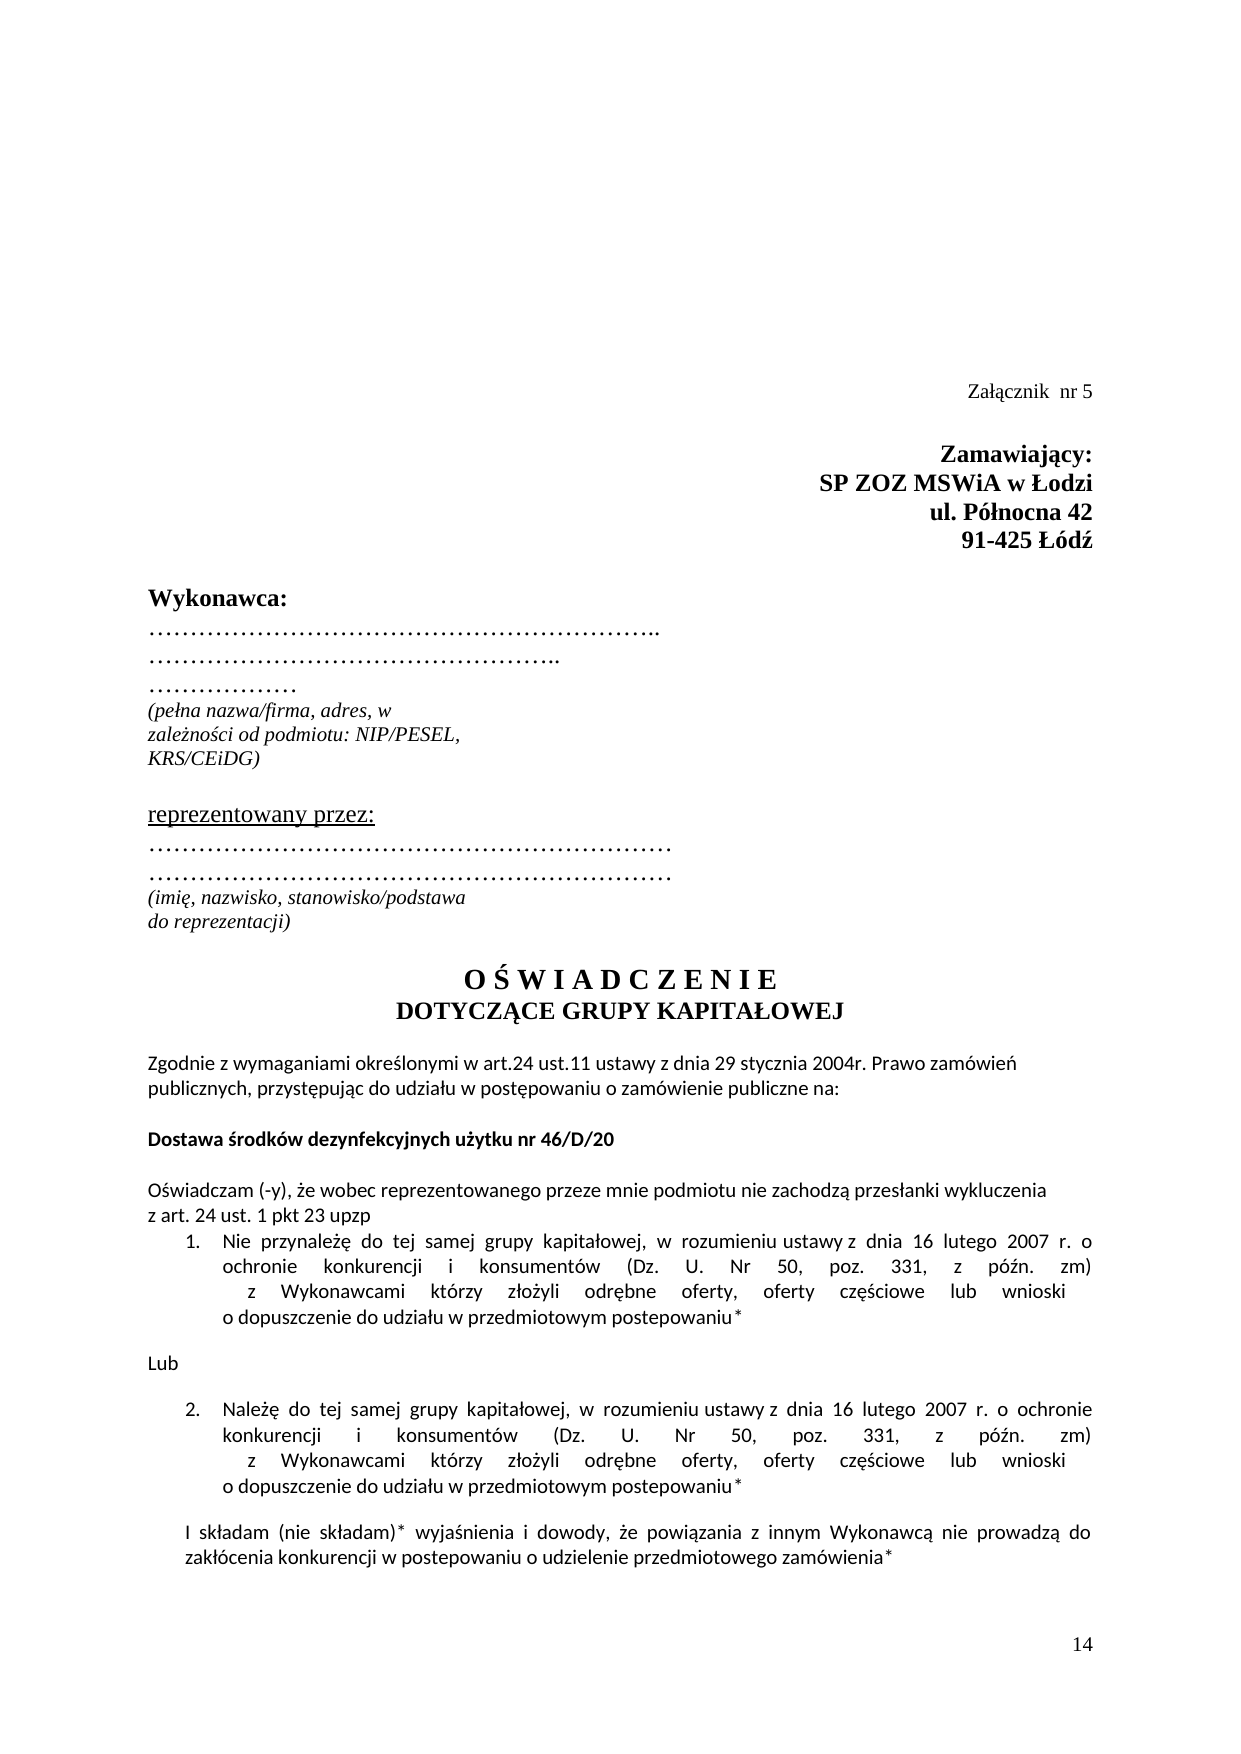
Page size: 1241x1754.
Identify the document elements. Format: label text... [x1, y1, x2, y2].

text reprezentowany przez: [148, 799, 1093, 828]
text Załącznik nr 5 [148, 379, 1093, 403]
text O Ś W I A D C Z E N I E [148, 962, 1093, 996]
text Wykonawca: [148, 583, 1093, 612]
text Dostawa środków dezynfekcyjnych użytku nr 46/D/20 [148, 1126, 1093, 1152]
text SP ZOZ MSWiA w Łodzi [148, 468, 1093, 497]
text 91-425 Łódź [148, 526, 1093, 554]
text I składam (nie składam)* wyjaśnienia i dowody, że powiązania z innym Wykonawcą nie prowadzą do zakłócenia konkurencji w postepowaniu o udzielenie przedmiotowego zamówienia* [185, 1519, 1093, 1570]
text ul. Północna 42 [148, 497, 1093, 526]
text Zgodnie z wymaganiami określonymi w art.24 ust.11 ustawy z dnia 29 stycznia 2004r. Prawo zamówień publicznych, przystępując do udziału w postępowaniu o zamówienie publiczne na: [148, 1050, 1093, 1101]
text ……………………………………………………..…………………………………………..……………… [148, 612, 694, 698]
text Lub [148, 1350, 1093, 1376]
list Nie przynależę do tej samej grupy kapitałowej, w rozumieniu ustawy z dnia 16 lutego 2007 r. o ochronie konkurencji i konsumentów (Dz. U. Nr 50, poz. 331, z późn. zm) z Wykonawcami którzy złożyli odrębne oferty, oferty częściowe lub wnioski o dopuszczenie do udziału w przedmiotowym postepowaniu* [185, 1228, 1093, 1329]
text ……………………………………………………………………………………………………………… [148, 828, 679, 885]
text (imię, nazwisko, stanowisko/podstawa do reprezentacji) [148, 885, 472, 933]
text Oświadczam (-y), że wobec reprezentowanego przeze mnie podmiotu nie zachodzą przesłanki wykluczenia z art. 24 ust. 1 pkt 23 upzp [148, 1177, 1093, 1228]
text Zamawiający: [694, 439, 1093, 468]
text (pełna nazwa/firma, adres, w zależności od podmiotu: NIP/PESEL, KRS/CEiDG) [148, 698, 472, 770]
text DOTYCZĄCE GRUPY KAPITAŁOWEJ [148, 996, 1093, 1024]
list Należę do tej samej grupy kapitałowej, w rozumieniu ustawy z dnia 16 lutego 2007 r. o ochronie konkurencji i konsumentów (Dz. U. Nr 50, poz. 331, z późn. zm) z Wykonawcami którzy złożyli odrębne oferty, oferty częściowe lub wnioski o dopuszczenie do udziału w przedmiotowym postepowaniu* [185, 1397, 1093, 1498]
